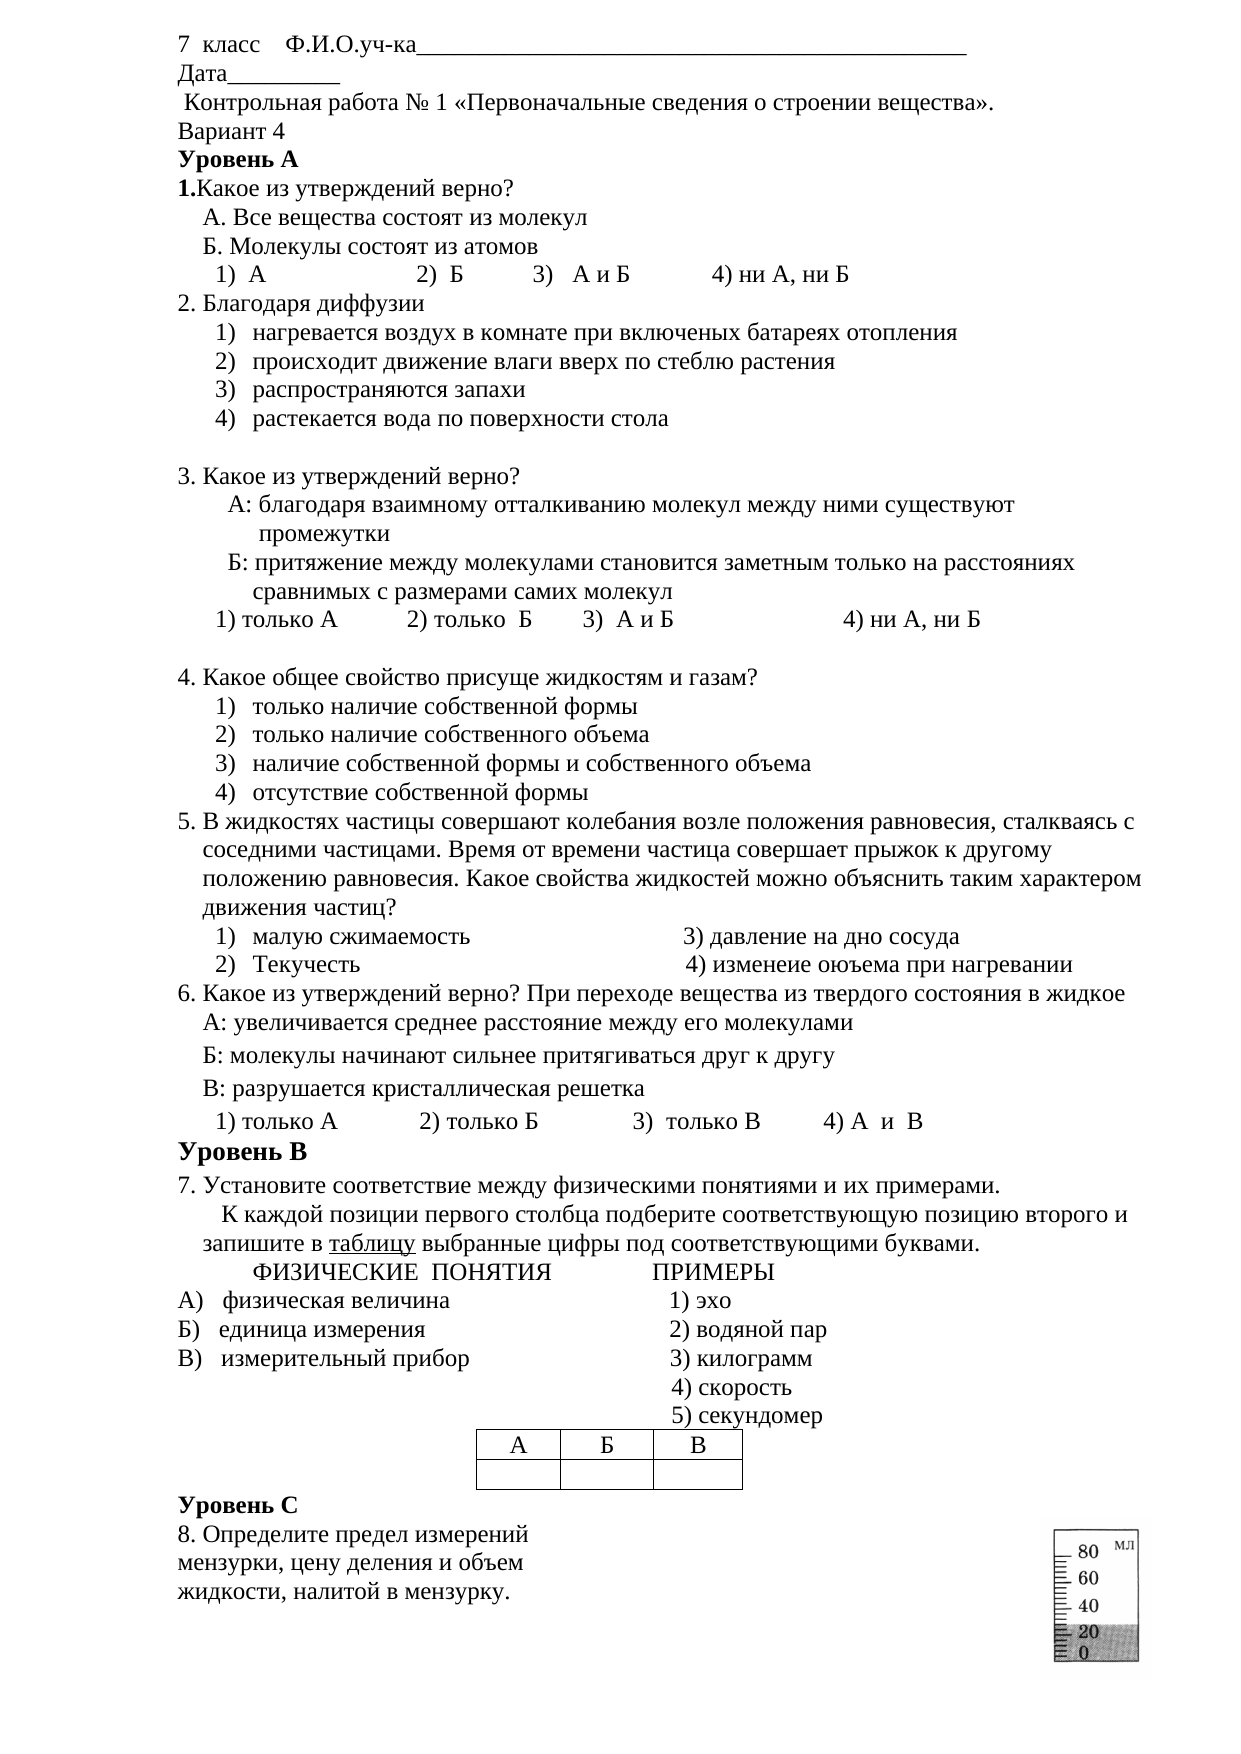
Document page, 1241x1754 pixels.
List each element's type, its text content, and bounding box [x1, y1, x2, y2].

text 5) секундомер [177, 1401, 1152, 1429]
list наличие собственной формы и собственного объема [215, 748, 1152, 777]
text 4) скорость [177, 1372, 1152, 1401]
text 6. Какое из утверждений верно? При переходе вещества из твердого состояния в жидкое [177, 978, 1152, 1007]
text Контрольная работа № 1 «Первоначальные сведения о строении вещества». [177, 87, 1152, 116]
list происходит движение влаги вверх по стеблю растения [215, 346, 1152, 374]
text Б) единица измерения 2) водяной пар [177, 1314, 1152, 1343]
list растекается вода по поверхности стола [215, 403, 1152, 432]
list отсутствие собственной формы [215, 777, 1152, 806]
text Дата_________ [177, 58, 1152, 87]
list распространяются запахи [215, 374, 1152, 403]
list только наличие собственной формы [215, 691, 1152, 719]
table_header В [654, 1430, 742, 1459]
text 7. Установите соответствие между физическими понятиями и их примерами. [177, 1171, 1152, 1199]
text В) измерительный прибор 3) килограмм [177, 1343, 1152, 1372]
table_cell [477, 1460, 560, 1489]
text Б: молекулы начинают сильнее притягиваться друг к другу [177, 1040, 1152, 1069]
text 1) только А 2) только Б 3) только В 4) А и В [177, 1106, 1152, 1135]
text 1) А 2) Б 3) А и Б 4) ни А, ни Б [177, 259, 1152, 288]
text А. Все вещества состоят из молекул [177, 202, 1152, 231]
text Б. Молекулы состоят из атомов [177, 231, 1152, 259]
text соседними частицами. Время от времени частица совершает прыжок к другому [177, 834, 1152, 863]
text 1) только А 2) только Б 3) А и Б 4) ни А, ни Б [177, 604, 1152, 633]
text Уровень А [177, 144, 1152, 173]
list нагревается воздух в комнате при включеных батареях отопления [215, 317, 1152, 346]
table_cell [654, 1460, 742, 1489]
text А: увеличивается среднее расстояние между его молекулами [177, 1007, 1152, 1036]
text 7 класс Ф.И.О.уч-ка____________________________________________ [177, 29, 1152, 58]
list только наличие собственного объема [215, 719, 1152, 748]
list Текучесть 4) изменеие оюъема при нагревании [215, 949, 1152, 978]
list малую сжимаемость 3) давление на дно сосуда [215, 921, 1152, 949]
text движения частиц? [177, 892, 1152, 921]
text А) физическая величина 1) эхо [177, 1286, 1152, 1314]
text А: благодаря взаимному отталкиванию молекул между ними существуют [177, 489, 1152, 518]
text Б: притяжение между молекулами становится заметным только на расстояниях [177, 547, 1152, 576]
text 3. Какое из утверждений верно? [177, 461, 1152, 489]
text Вариант 4 [177, 116, 1152, 144]
table_header А [477, 1430, 560, 1459]
text Уровень В [177, 1135, 1152, 1166]
text запишите в таблицу выбранные цифры под соответствующими буквами. [177, 1228, 1152, 1257]
table_header Б [561, 1430, 653, 1459]
text 5. В жидкостях частицы совершают колебания возле положения равновесия, сталкваясь с [177, 806, 1152, 834]
text 8. Определите предел измерений мензурки, цену деления и объем жидкости, налитой в мензурку. [177, 1519, 627, 1605]
text 4. Какое общее свойство присуще жидкостям и газам? [177, 662, 1152, 691]
text К каждой позиции первого столбца подберите соответствующую позицию второго и [177, 1199, 1152, 1228]
text 1.Какое из утверждений верно? [177, 173, 1152, 202]
table_cell [561, 1460, 653, 1489]
text положению равновесия. Какое свойства жидкостей можно объяснить таким характером [177, 863, 1152, 892]
text В: разрушается кристаллическая решетка [177, 1073, 1152, 1102]
text Уровень С [177, 1490, 1152, 1519]
text ФИЗИЧЕСКИЕ ПОНЯТИЯ ПРИМЕРЫ [177, 1257, 1152, 1286]
text промежутки [177, 518, 1152, 547]
text сравнимых с размерами самих молекул [177, 576, 1152, 604]
text 2. Благодаря диффузии [177, 288, 1152, 317]
